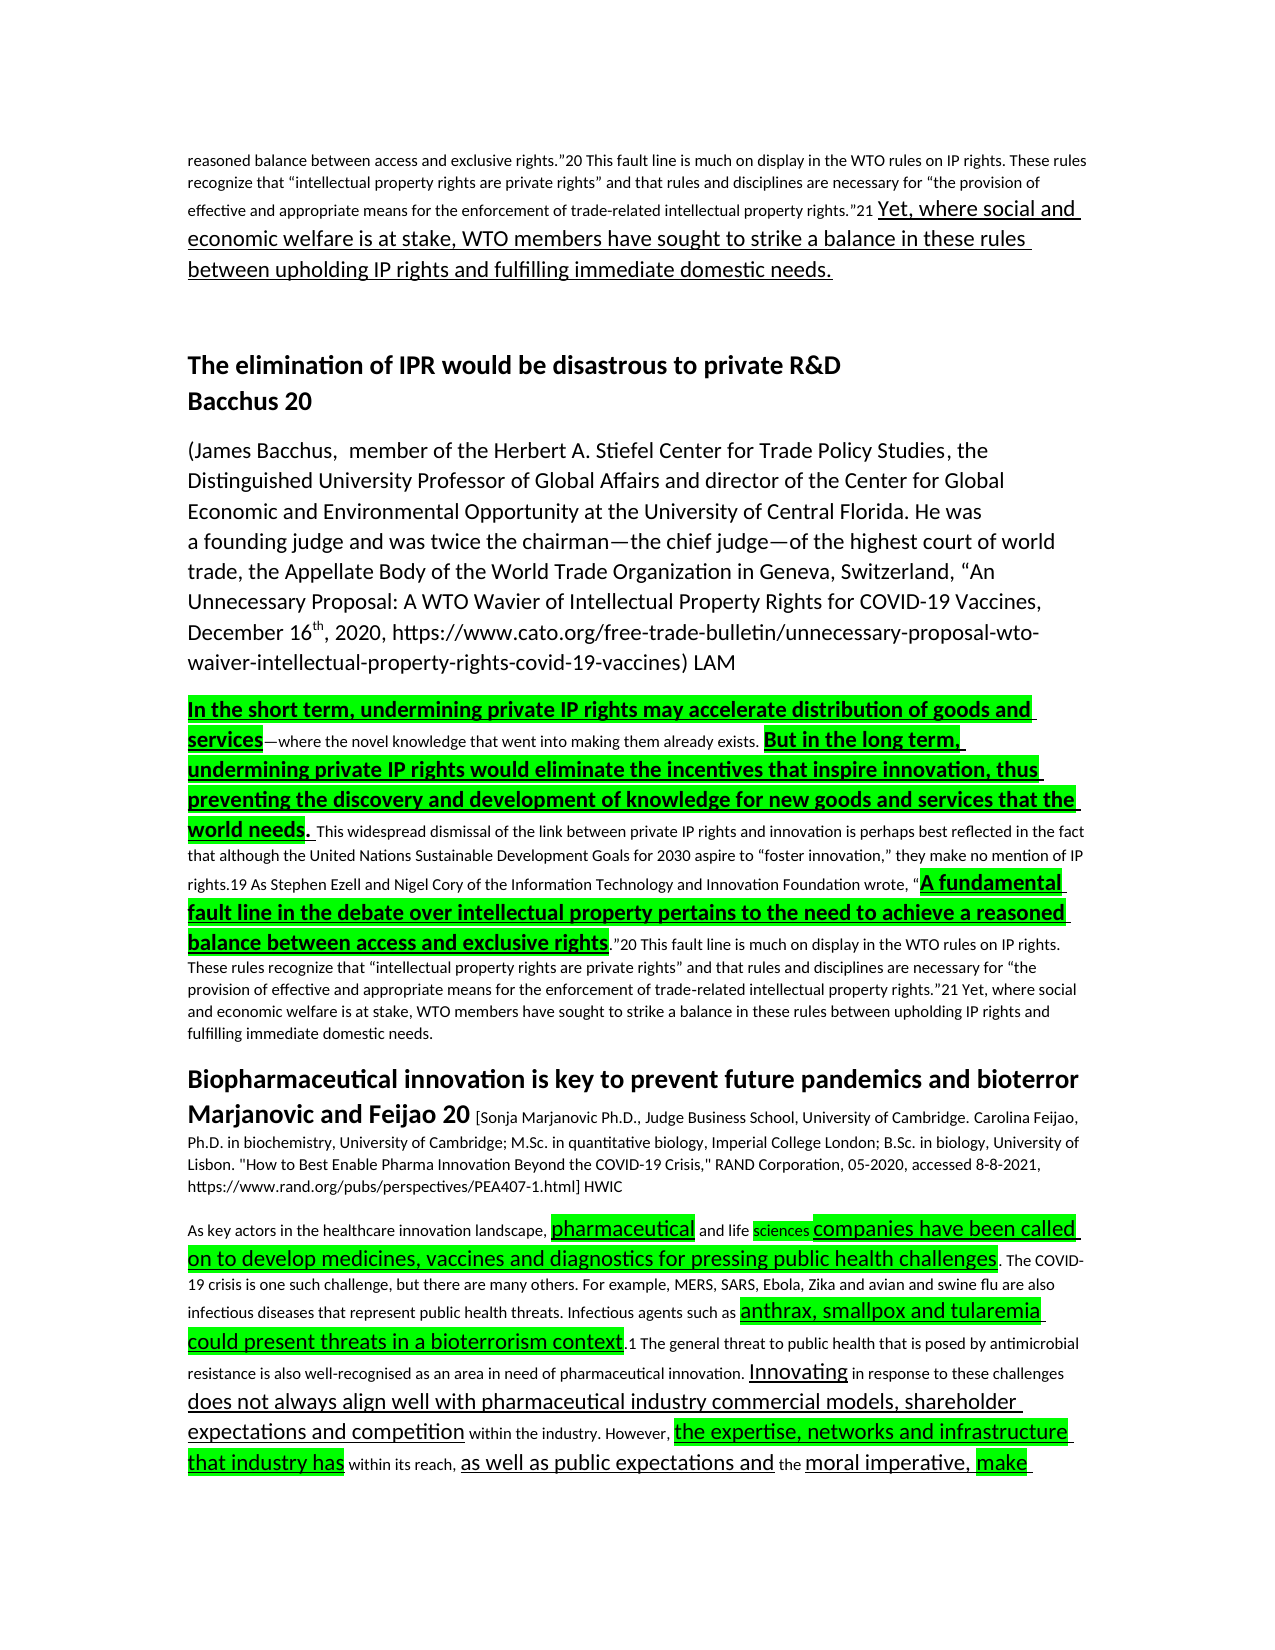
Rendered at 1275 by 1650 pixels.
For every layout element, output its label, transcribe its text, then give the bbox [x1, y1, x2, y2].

text The elimination of IPR would be disastrous to private R&D [187, 348, 1087, 382]
text Biopharmaceutical innovation is key to prevent future pandemics and bioterror [187, 1062, 1087, 1095]
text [187, 150, 1087, 283]
text Marjanovic and Feijao 20 [Sonja Marjanovic Ph.D., Judge Business School, University of Cambridge. Carolina Feijao, Ph.D. in biochemistry, University of Cambridge; M.Sc. in quantitative biology, Imperial College London; B.Sc. in biology, University of Lisbon. "How to Best Enable Pharma Innovation Beyond the COVID-19 Crisis," RAND Corporation, 05-2020, accessed 8-8-2021, https://www.rand.org/pubs/perspectives/PEA407-1.html] HWIC [187, 1097, 1087, 1196]
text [187, 1214, 1087, 1476]
text (James Bacchus, member of the Herbert A. Stiefel Center for Trade Policy Studies, the Distinguished University Professor of Global Affairs and director of the Center for Global Economic and Environmental Opportunity at the University of Central Florida. He was a founding judge and was twice the chairman—the chief judge—of the highest court of world trade, the Appellate Body of the World Trade Organization in Geneva, Switzerland, “An Unnecessary Proposal: A WTO Wavier of Intellectual Property Rights for COVID-19 Vaccines, December 16th, 2020, https://www.cato.org/free-trade-bulletin/unnecessary-proposal-wto-waiver-intellectual-property-rights-covid-19-vaccines) LAM [187, 436, 1087, 676]
text Bacchus 20 [187, 384, 1087, 417]
text In the short term, undermining private IP rights may accelerate distribution of goods and services—where the novel knowledge that went into making them already exists. But in the long term, undermining private IP rights would eliminate the incentives that inspire innovation, thus preventing the discovery and development of knowledge for new goods and services that the world needs. This widespread dismissal of the link between private IP rights and innovation is perhaps best reflected in the fact that although the United Nations Sustainable Development Goals for 2030 aspire to “foster innovation,” they make no mention of IP rights.19 As Stephen Ezell and Nigel Cory of the Information Technology and Innovation Foundation wrote, “A fundamental fault line in the debate over intellectual property pertains to the need to achieve a reasoned balance between access and exclusive rights.”20 This fault line is much on display in the WTO rules on IP rights. These rules recognize that “intellectual property rights are private rights” and that rules and disciplines are necessary for “the provision of effective and appropriate means for the enforcement of trade‐​related intellectual property rights.”21 Yet, where social and economic welfare is at stake, WTO members have sought to strike a balance in these rules between upholding IP rights and fulfilling immediate domestic needs. [187, 695, 1087, 1044]
